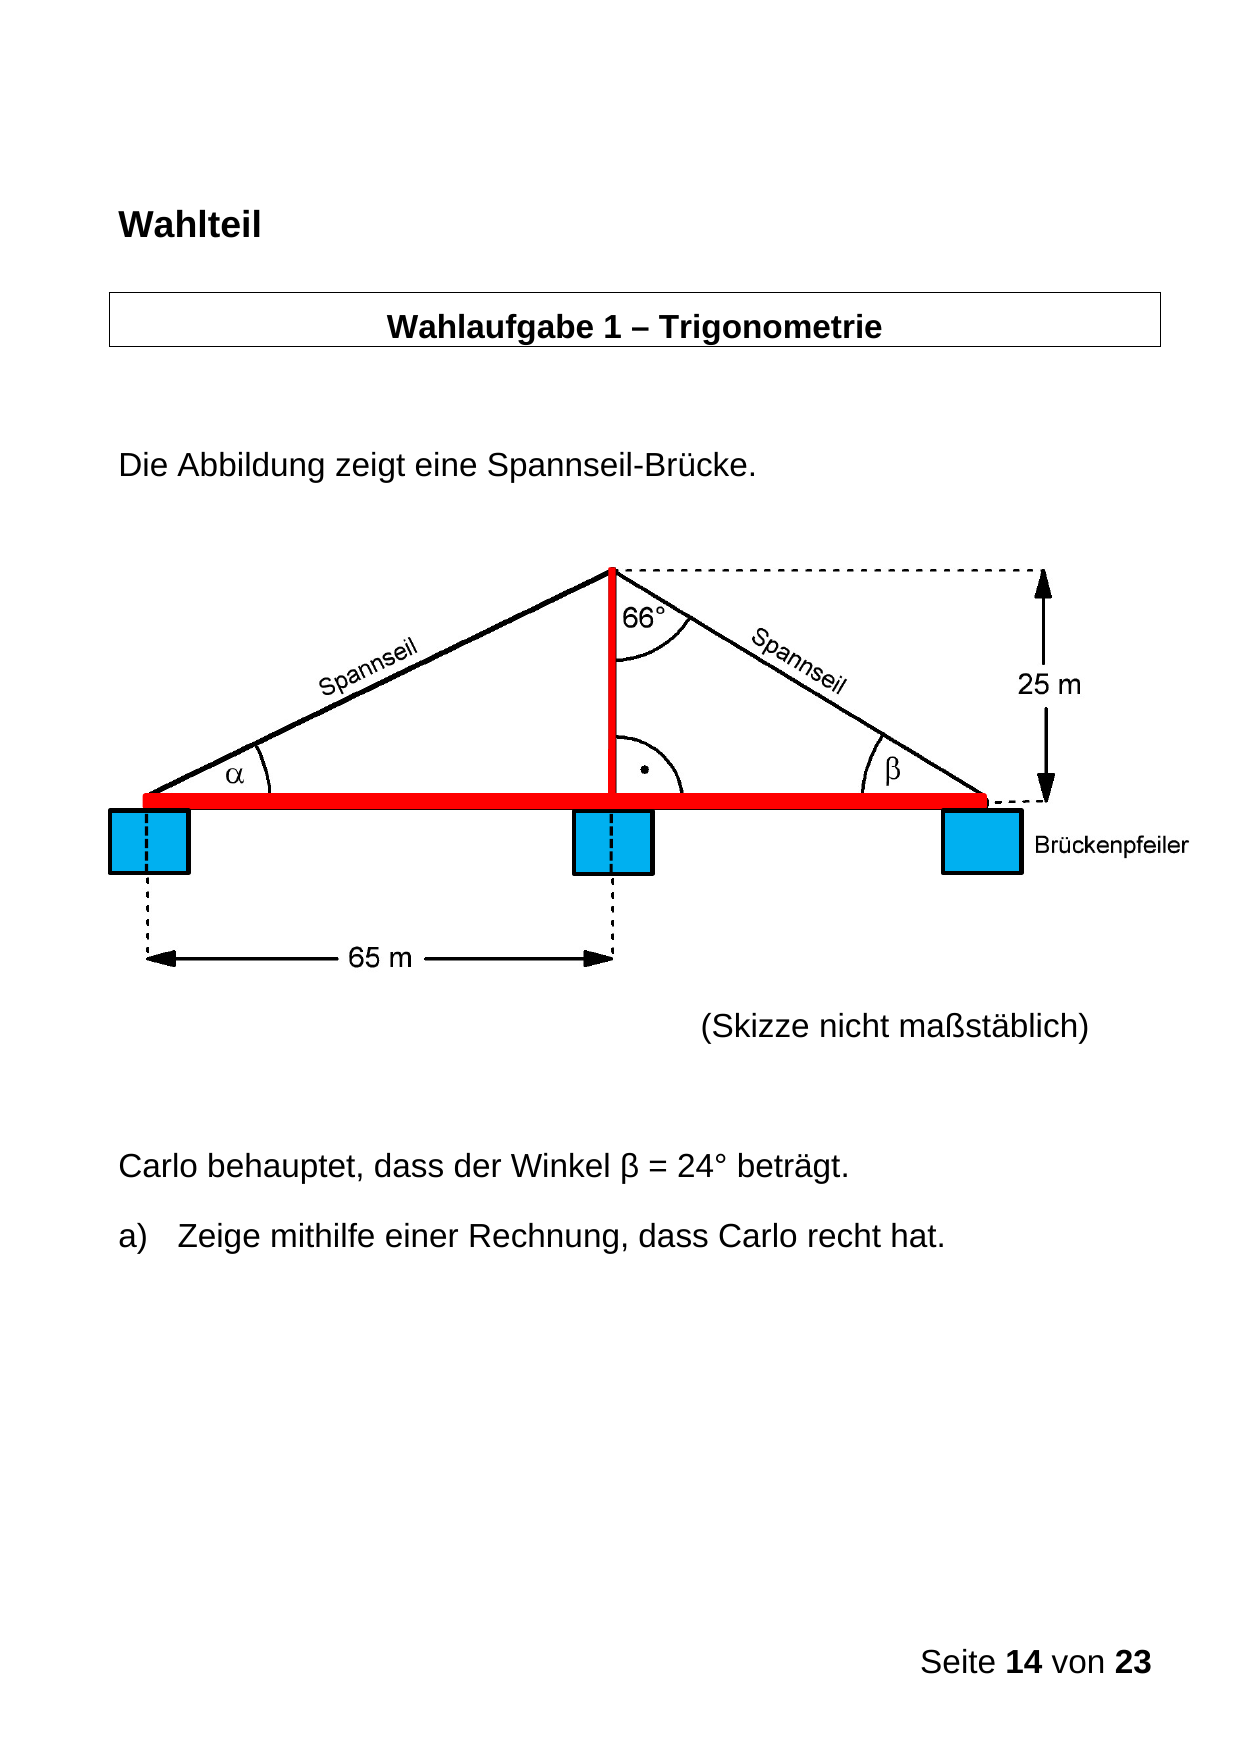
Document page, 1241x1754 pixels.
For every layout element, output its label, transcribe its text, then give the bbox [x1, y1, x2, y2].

list a) Zeige mithilfe einer Rechnung, dass Carlo recht hat. [118, 1216, 1152, 1254]
subtitle Wahlaufgabe 1 – Trigonometrie [110, 293, 1160, 346]
text Die Abbildung zeigt eine Spannseil-Brücke. [118, 444, 1152, 483]
picture [78, 535, 1220, 1005]
text Carlo behauptet, dass der Winkel β = 24° beträgt. [118, 1146, 1152, 1184]
subtitle Wahlteil [118, 202, 1152, 245]
